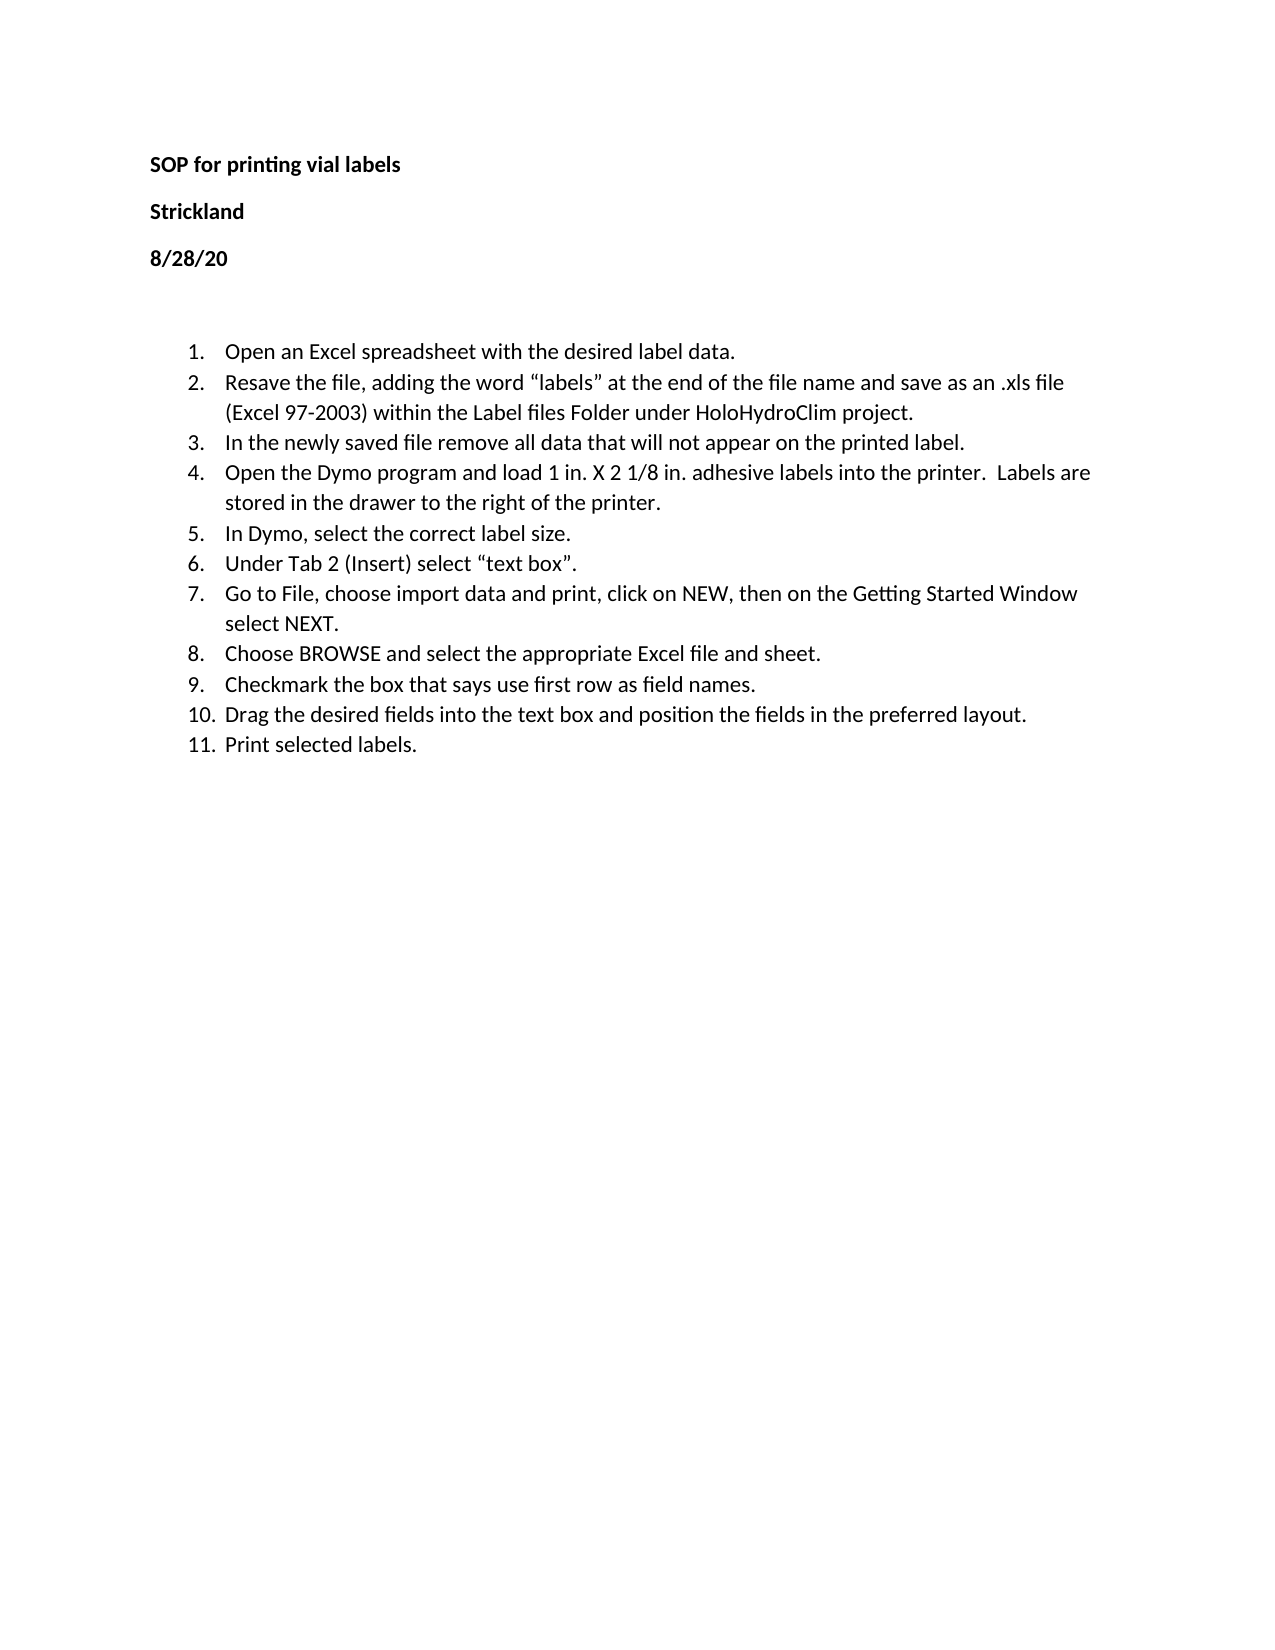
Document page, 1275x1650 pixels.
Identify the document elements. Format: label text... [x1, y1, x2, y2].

list In the newly saved file remove all data that will not appear on the printed label. [187, 428, 1125, 456]
list Drag the desired fields into the text box and position the fields in the preferred layout. [187, 700, 1125, 728]
text 8/28/20 [150, 244, 1125, 272]
list Choose BROWSE and select the appropriate Excel file and sheet. [187, 639, 1125, 668]
list Open an Excel spreadsheet with the desired label data. [187, 337, 1125, 366]
text Strickland [150, 197, 1125, 225]
list Print selected labels. [187, 730, 1125, 758]
list Go to File, choose import data and print, click on NEW, then on the Getting Started Window select NEXT. [187, 579, 1125, 637]
list Resave the file, adding the word “labels” at the end of the file name and save as an .xls file (Excel 97-2003) within the Label files Folder under HoloHydroClim project. [187, 368, 1125, 426]
text SOP for printing vial labels [150, 150, 1125, 178]
list In Dymo, select the correct label size. [187, 519, 1125, 547]
list Checkmark the box that says use first row as field names. [187, 670, 1125, 698]
list Open the Dymo program and load 1 in. X 2 1/8 in. adhesive labels into the printer. Labels are stored in the drawer to the right of the printer. [187, 458, 1125, 517]
list Under Tab 2 (Insert) select “text box”. [187, 549, 1125, 577]
